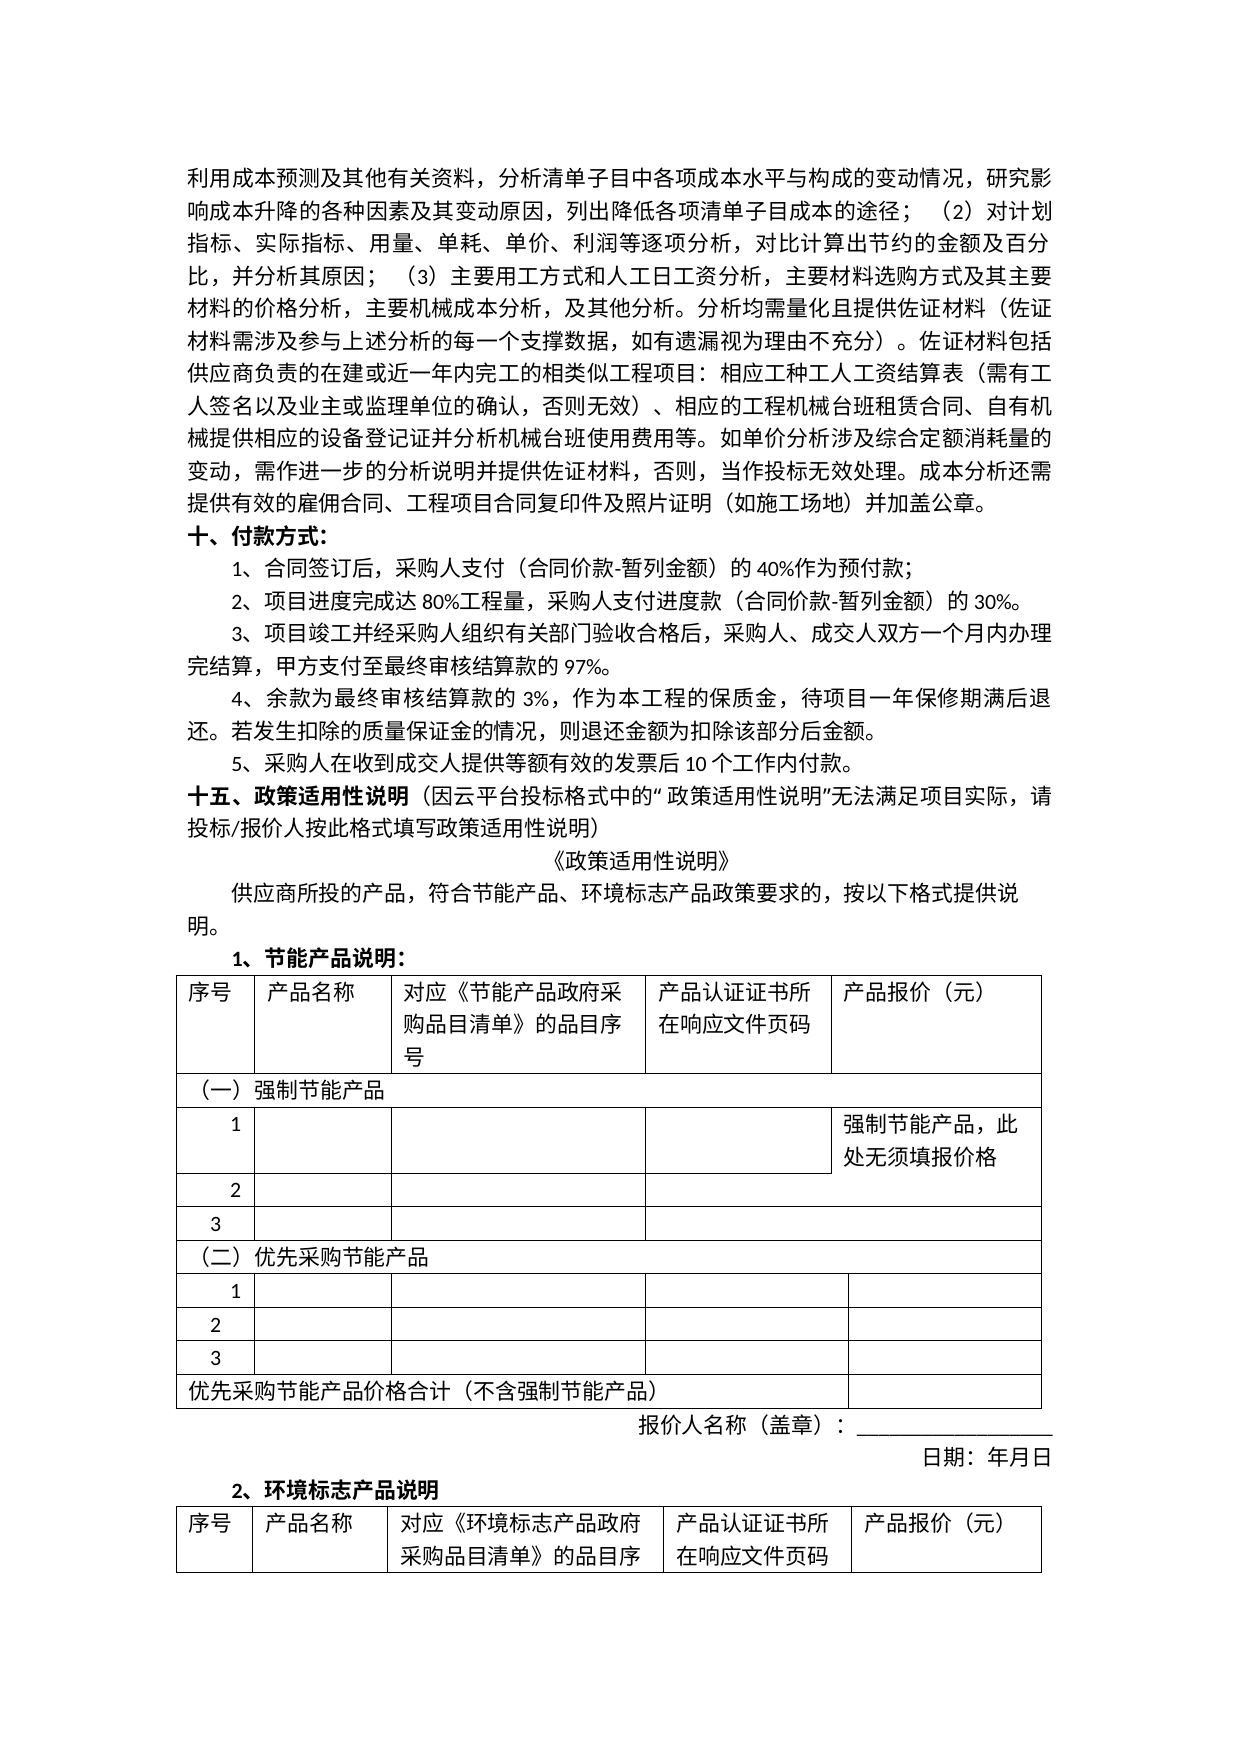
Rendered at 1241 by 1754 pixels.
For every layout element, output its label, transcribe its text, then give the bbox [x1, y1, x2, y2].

table_cell [392, 1308, 645, 1340]
text 《政策适用性说明》 [187, 844, 1053, 877]
table_cell [255, 1174, 391, 1206]
table_cell （一）强制节能产品 [177, 1074, 1041, 1107]
table_cell [392, 1174, 645, 1206]
table_header 对应《节能产品政府采购品目清单》的品目序号 [392, 976, 645, 1073]
table_cell （二）优先采购节能产品 [177, 1241, 1041, 1273]
text 1、合同签订后，采购人支付（合同价款-暂列金额）的40%作为预付款； [187, 552, 1053, 584]
table_header 产品名称 [253, 1507, 387, 1572]
table_cell [646, 1308, 848, 1340]
text 3、项目竣工并经采购人组织有关部门验收合格后，采购人、成交人双方一个月内办理完结算，甲方支付至最终审核结算款的97%。 [187, 617, 1053, 682]
table_cell [646, 1108, 831, 1173]
text 日期：年月日 [187, 1441, 1053, 1473]
table_cell [392, 1341, 645, 1374]
table_cell [255, 1207, 391, 1240]
table_cell 1 [177, 1274, 254, 1307]
table_cell 3 [177, 1341, 254, 1374]
table_cell [646, 1207, 1041, 1240]
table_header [388, 1507, 663, 1572]
table_header 产品报价（元） [832, 976, 1041, 1073]
text 1、节能产品说明： [187, 942, 1053, 974]
table_cell 强制节能产品，此处无须填报价格 [832, 1108, 1041, 1173]
table_cell [392, 1108, 645, 1173]
table_cell [646, 1341, 848, 1374]
table_cell 1 [177, 1108, 254, 1173]
text 供应商所投的产品，符合节能产品、环境标志产品政策要求的，按以下格式提供说明。 [187, 877, 1053, 942]
table_cell 2 [177, 1174, 254, 1206]
text 2、环境标志产品说明 [187, 1473, 1053, 1506]
text 4、余款为最终审核结算款的3%，作为本工程的保质金，待项目一年保修期满后退还。若发生扣除的质量保证金的情况，则退还金额为扣除该部分后金额。 [187, 682, 1053, 747]
table_cell [646, 1274, 848, 1307]
table_header 产品报价（元） [852, 1507, 1041, 1572]
table_cell [849, 1341, 1041, 1374]
table_header 序号 [177, 976, 254, 1073]
text 十五、政策适用性说明（因云平台投标格式中的“ 政策适用性说明”无法满足项目实际，请投标/报价人按此格式填写政策适用性说明） [187, 779, 1053, 844]
table_cell 优先采购节能产品价格合计（不含强制节能产品） [177, 1375, 848, 1407]
table_cell [255, 1308, 391, 1340]
text 5、采购人在收到成交人提供等额有效的发票后10个工作内付款。 [187, 747, 1053, 779]
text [187, 162, 1053, 519]
table_cell [255, 1108, 391, 1173]
table_header 序号 [177, 1507, 252, 1572]
table_header 产品认证证书所在响应文件页码 [646, 976, 831, 1073]
table_cell [646, 1173, 1041, 1206]
table_header 产品名称 [255, 976, 391, 1073]
table_cell [255, 1341, 391, 1374]
table_cell [392, 1207, 645, 1240]
table_cell [255, 1274, 391, 1307]
table_cell 3 [177, 1207, 254, 1240]
text 十、付款方式： [187, 519, 1053, 552]
table_cell [392, 1274, 645, 1307]
table_cell 2 [177, 1308, 254, 1340]
table_cell [849, 1375, 1041, 1407]
table_cell [849, 1308, 1041, 1340]
text 报价人名称（盖章）：__________________ [187, 1408, 1053, 1441]
table_header 产品认证证书所在响应文件页码 [664, 1507, 851, 1572]
text 2、项目进度完成达80%工程量，采购人支付进度款（合同价款-暂列金额）的30%。 [187, 584, 1053, 617]
table_cell [849, 1274, 1041, 1307]
